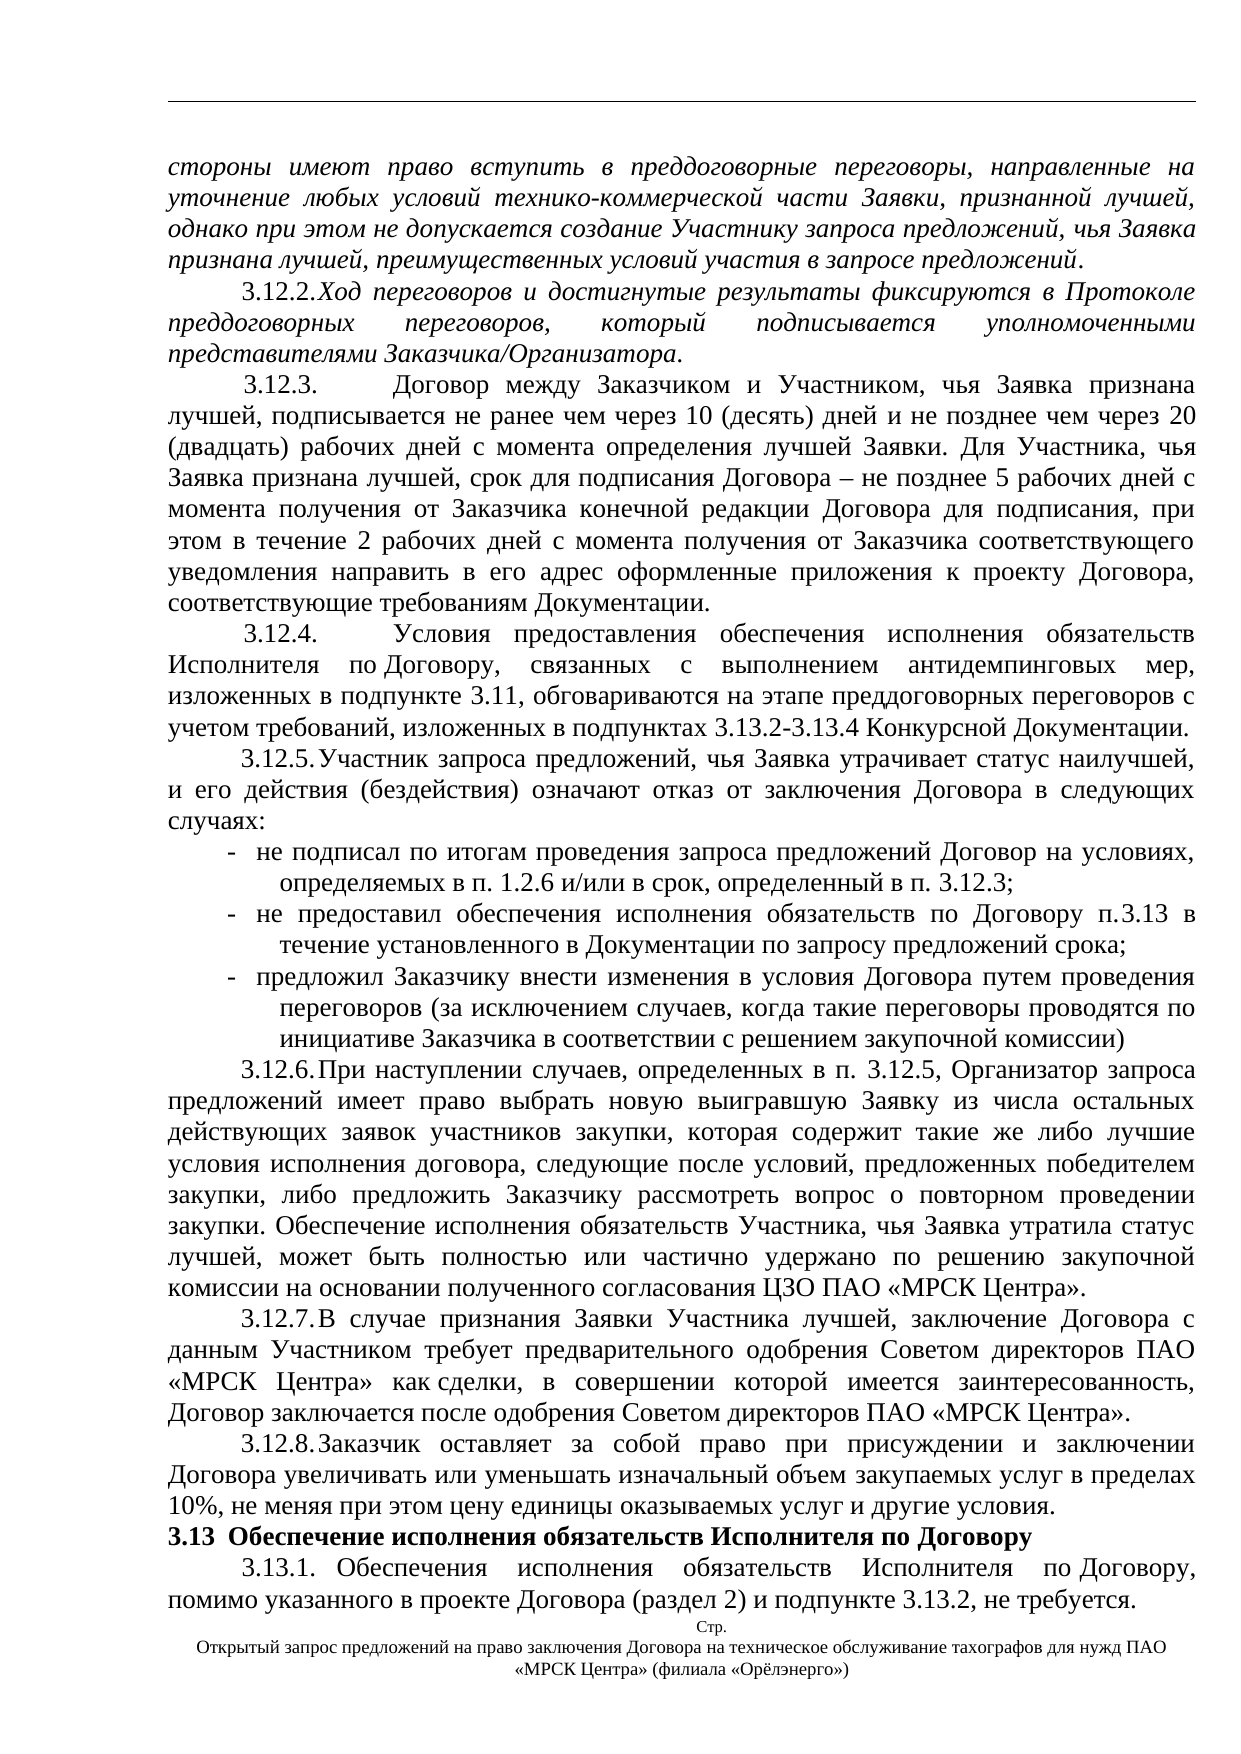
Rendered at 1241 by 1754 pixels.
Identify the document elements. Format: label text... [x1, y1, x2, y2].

list не подписал по итогам проведения запроса предложений Договор на условиях, определяемых в п. 1.2.6 и/или в срок, определенный в п. 3.12.3; [227, 835, 1196, 897]
list Ход переговоров и достигнутые результаты фиксируются в Протоколе преддоговорных переговоров, который подписывается уполномоченными представителями Заказчика/Организатора. [168, 274, 1196, 368]
list Участник запроса предложений, чья Заявка утрачивает статус наилучшей, и его действия (бездействия) означают отказ от заключения Договора в следующих случаях: [168, 742, 1196, 835]
list Условия предоставления обеспечения исполнения обязательств Исполнителя по Договору, связанных с выполнением антидемпинговых мер, изложенных в подпункте 3.11, обговариваются на этапе преддоговорных переговоров с учетом требований, изложенных в подпунктах 3.13.2-3.13.4 Конкурсной Документации. [168, 617, 1196, 742]
list Договор между Заказчиком и Участником, чья Заявка признана лучшей, подписывается не ранее чем через 10 (десять) дней и не позднее чем через 20 (двадцать) рабочих дней с момента определения лучшей Заявки. Для Участника, чья Заявка признана лучшей, срок для подписания Договора – не позднее 5 рабочих дней с момента получения от Заказчика конечной редакции Договора для подписания, при этом в течение 2 рабочих дней с момента получения от Заказчика соответствующего уведомления направить в его адрес оформленные приложения к проекту Договора, соответствующие требованиям Документации. [168, 368, 1196, 617]
list В случае признания Заявки Участника лучшей, заключение Договора с данным Участником требует предварительного одобрения Советом директоров ПАО «МРСК Центра» как сделки, в совершении которой имеется заинтересованность, Договор заключается после одобрения Советом директоров ПАО «МРСК Центра». [168, 1302, 1196, 1427]
list предложил Заказчику внести изменения в условия Договора путем проведения переговоров (за исключением случаев, когда такие переговоры проводятся по инициативе Заказчика в соответствии с решением закупочной комиссии) [227, 960, 1196, 1053]
list Обеспечения исполнения обязательств Исполнителя по Договору, помимо указанного в проекте Договора (раздел 2) и подпункте 3.13.2, не требуется. [168, 1552, 1196, 1614]
list Заказчик оставляет за собой право при присуждении и заключении Договора увеличивать или уменьшать изначальный объем закупаемых услуг в пределах 10%, не меняя при этом цену единицы оказываемых услуг и другие условия. [168, 1427, 1196, 1520]
subtitle Обеспечение исполнения обязательств Исполнителя по Договору [168, 1520, 1196, 1552]
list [168, 150, 1196, 274]
list не предоставил обеспечения исполнения обязательств по Договору п.3.13 в течение установленного в Документации по запросу предложений срока; [227, 897, 1196, 960]
list При наступлении случаев, определенных в п. 3.12.5, Организатор запроса предложений имеет право выбрать новую выигравшую Заявку из числа остальных действующих заявок участников закупки, которая содержит такие же либо лучшие условия исполнения договора, следующие после условий, предложенных победителем закупки, либо предложить Заказчику рассмотреть вопрос о повторном проведении закупки. Обеспечение исполнения обязательств Участника, чья Заявка утратила статус лучшей, может быть полностью или частично удержано по решению закупочной комиссии на основании полученного согласования ЦЗО ПАО «МРСК Центра». [168, 1053, 1196, 1302]
